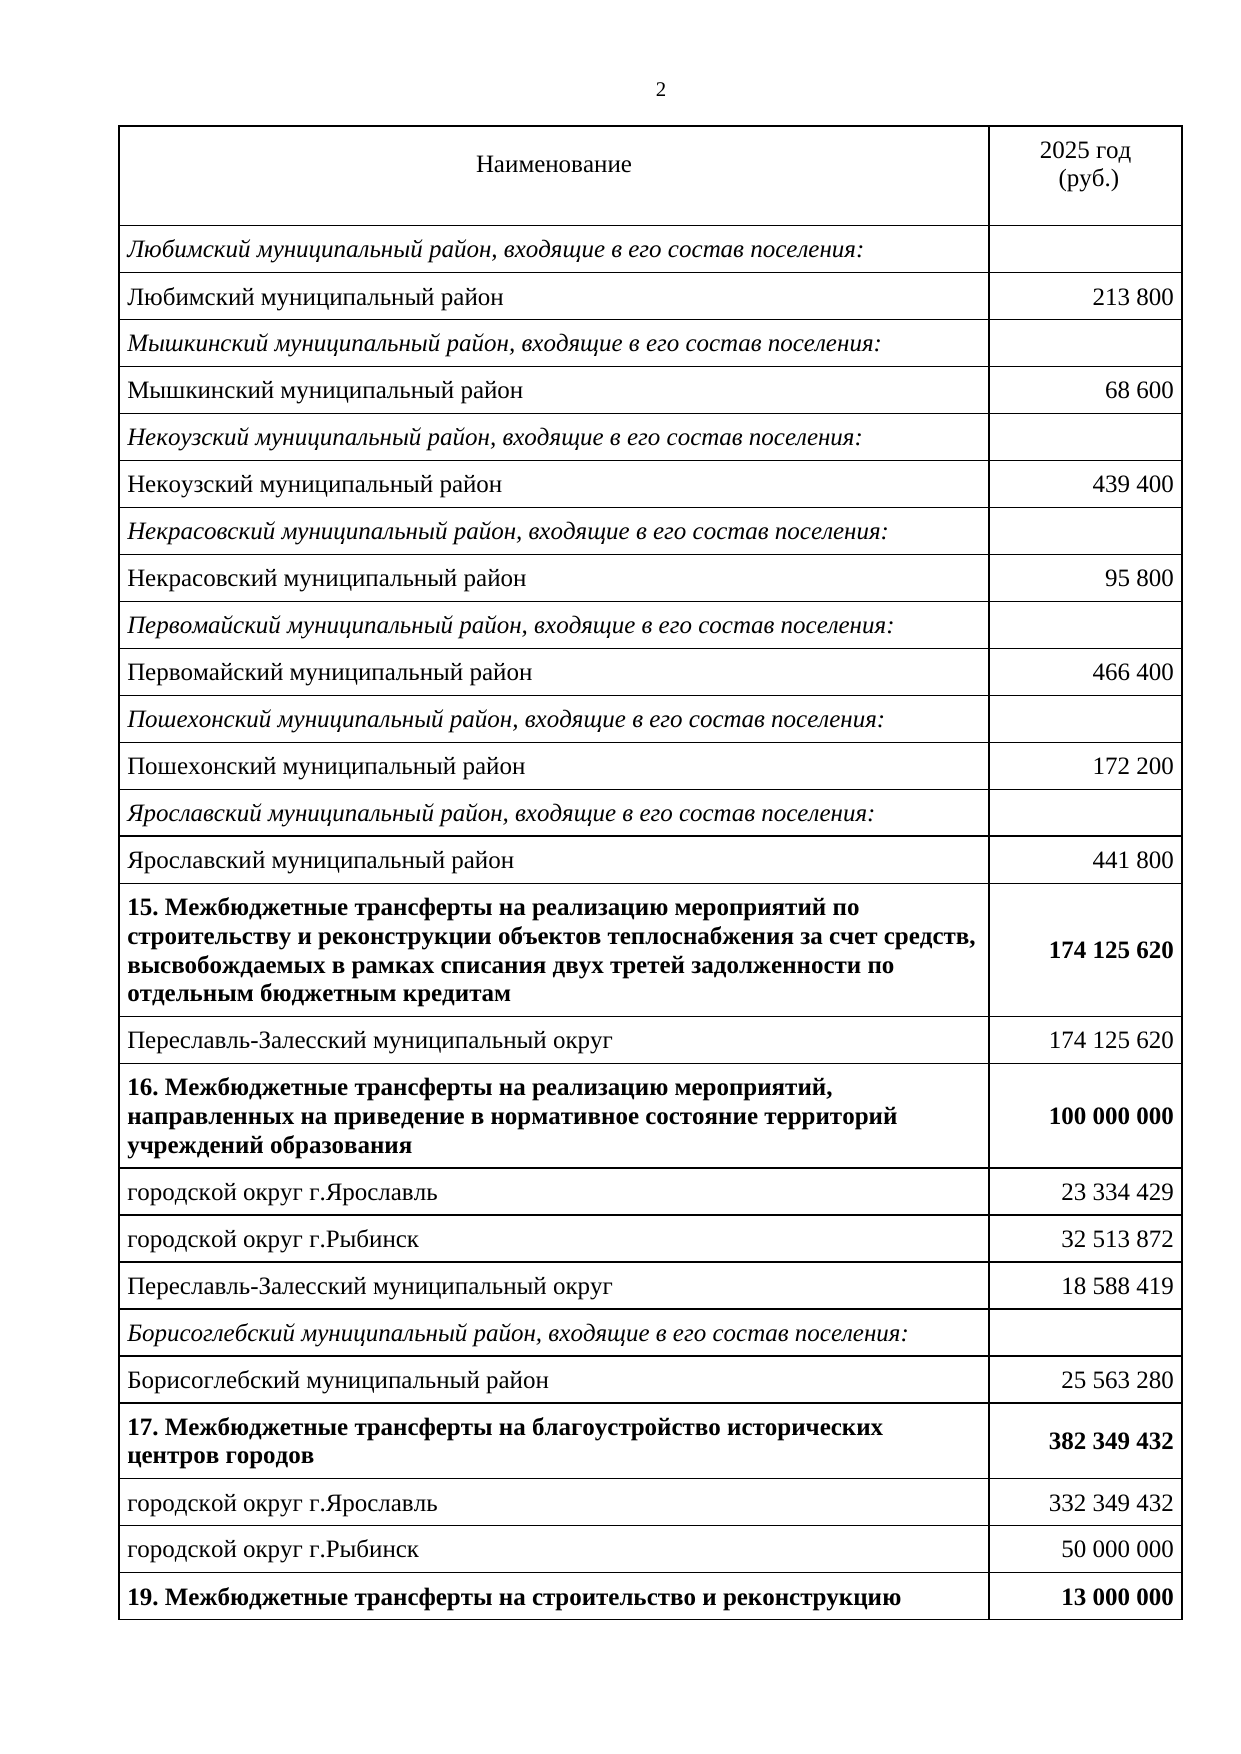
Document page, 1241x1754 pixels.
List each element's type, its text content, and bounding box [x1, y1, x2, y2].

table_cell 174 125 620 [990, 884, 1181, 1016]
table_cell Мышкинский муниципальный район, входящие в его состав поселения: [120, 320, 988, 366]
table_cell Пошехонский муниципальный район, входящие в его состав поселения: [120, 696, 988, 741]
table_cell 50 000 000 [990, 1526, 1181, 1572]
table_cell 95 800 [990, 555, 1181, 601]
table_cell городской округ г.Рыбинск [120, 1216, 988, 1261]
table_cell Первомайский муниципальный район [120, 649, 988, 694]
table_cell 18 588 419 [990, 1263, 1181, 1308]
table_cell 32 513 872 [990, 1216, 1181, 1261]
table_cell 25 563 280 [990, 1357, 1181, 1402]
table_header 2025 год (руб.) [990, 127, 1181, 225]
table_cell 213 800 [990, 273, 1181, 319]
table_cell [120, 1573, 988, 1619]
table_cell [990, 602, 1181, 647]
table_cell Мышкинский муниципальный район [120, 367, 988, 413]
table_cell [990, 414, 1181, 459]
table_cell Некоузский муниципальный район, входящие в его состав поселения: [120, 414, 988, 459]
table_cell 172 200 [990, 743, 1181, 788]
table_header Наименование [120, 127, 988, 225]
table_cell 332 349 432 [990, 1479, 1181, 1525]
table_cell 174 125 620 [990, 1017, 1181, 1063]
table_cell Пошехонский муниципальный район [120, 743, 988, 788]
table_cell городской округ г.Рыбинск [120, 1526, 988, 1572]
table_cell [990, 696, 1181, 741]
table_cell Некоузский муниципальный район [120, 461, 988, 507]
table_cell 16. Межбюджетные трансферты на реализацию мероприятий, направленных на приведение в нормативное состояние территорий учреждений образования [120, 1064, 988, 1167]
table_cell Некрасовский муниципальный район [120, 555, 988, 601]
table_cell городской округ г.Ярославль [120, 1169, 988, 1214]
table_cell Ярославский муниципальный район [120, 837, 988, 882]
table_cell 382 349 432 [990, 1404, 1181, 1478]
table_cell 17. Межбюджетные трансферты на благоустройство исторических центров городов [120, 1404, 988, 1478]
table_cell Борисоглебский муниципальный район, входящие в его состав поселения: [120, 1310, 988, 1355]
table_cell Переславль-Залесский муниципальный округ [120, 1017, 988, 1063]
table_cell [990, 226, 1181, 272]
table_cell Переславль-Залесский муниципальный округ [120, 1263, 988, 1308]
table_cell 23 334 429 [990, 1169, 1181, 1214]
table_cell Любимский муниципальный район [120, 273, 988, 319]
table_cell Борисоглебский муниципальный район [120, 1357, 988, 1402]
table_cell 68 600 [990, 367, 1181, 413]
table_cell Первомайский муниципальный район, входящие в его состав поселения: [120, 602, 988, 647]
table_cell 441 800 [990, 837, 1181, 882]
table_cell городской округ г.Ярославль [120, 1479, 988, 1525]
table_cell Некрасовский муниципальный район, входящие в его состав поселения: [120, 508, 988, 553]
table_cell Ярославский муниципальный район, входящие в его состав поселения: [120, 790, 988, 835]
table_cell 15. Межбюджетные трансферты на реализацию мероприятий по строительству и реконструкции объектов теплоснабжения за счет средств, высвобождаемых в рамках списания двух третей задолженности по отдельным бюджетным кредитам [120, 884, 988, 1016]
table_cell Любимский муниципальный район, входящие в его состав поселения: [120, 226, 988, 272]
table_cell 439 400 [990, 461, 1181, 507]
table_cell 13 000 000 [990, 1573, 1181, 1619]
table_cell [990, 1310, 1181, 1355]
table_cell 100 000 000 [990, 1064, 1181, 1167]
table_cell [990, 790, 1181, 835]
table_cell 466 400 [990, 649, 1181, 694]
table_cell [990, 320, 1181, 366]
table_cell [990, 508, 1181, 553]
